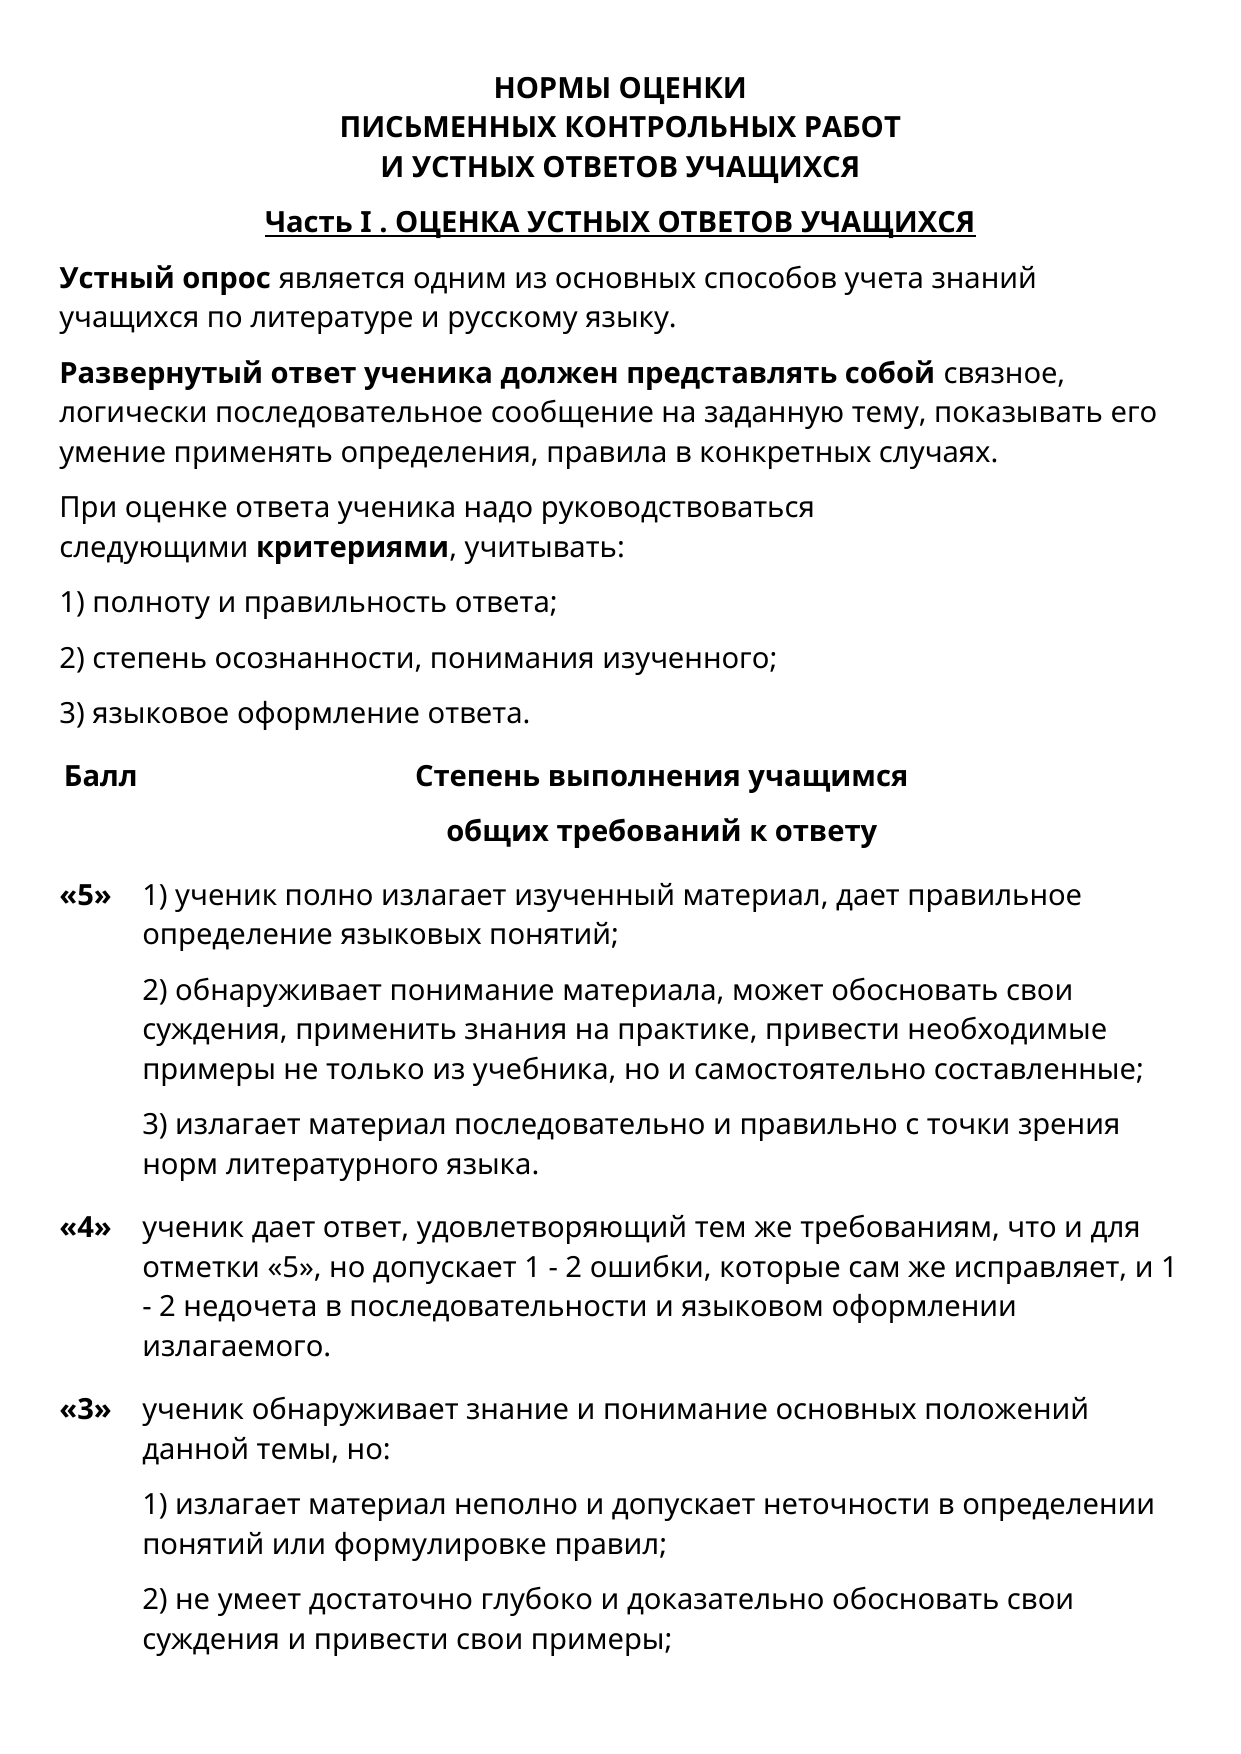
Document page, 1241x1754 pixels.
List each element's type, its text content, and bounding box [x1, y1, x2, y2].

table_header Степень выполнения учащимся общих требований к ответу [142, 748, 1181, 866]
text НОРМЫ ОЦЕНКИ ПИСЬМЕННЫХ КОНТРОЛЬНЫХ РАБОТ И УСТНЫХ ОТВЕТОВ УЧАЩИХСЯ [59, 67, 1181, 186]
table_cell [142, 1381, 1181, 1673]
table_header Балл [59, 748, 142, 866]
text 1) полноту и правильность ответа; [59, 582, 1181, 621]
text 2) степень осознанности, понимания изученного; [59, 637, 1181, 677]
table_cell ученик дает ответ, удовлетворяющий тем же требованиям, что и для отметки «5», но допускает 1 - 2 ошибки, которые сам же исправляет, и 1 - 2 недочета в последовательности и языковом оформлении излагаемого. [142, 1199, 1181, 1381]
table_cell «4» [59, 1199, 142, 1381]
table_cell 1) ученик полно излагает изученный материал, дает правильное определение языковых понятий; 2) обнаруживает понимание материала, может обосновать свои суждения, применить знания на практике, привести необходимые примеры не только из учебника, но и самостоятельно составленные; 3) излагает материал последовательно и правильно с точки зрения норм литературного языка. [142, 866, 1181, 1198]
text Устный опрос является одним из основных способов учета знаний учащихся по литературе и русскому языку. [59, 257, 1181, 336]
text Часть I . ОЦЕНКА УСТНЫХ ОТВЕТОВ УЧАЩИХСЯ [59, 202, 1181, 241]
text Развернутый ответ ученика должен представлять собой связное, логически последовательное сообщение на заданную тему, показывать его умение применять определения, правила в конкретных случаях. [59, 352, 1181, 471]
text 3) языковое оформление ответа. [59, 692, 1181, 732]
table_cell «5» [59, 866, 142, 1198]
text При оценке ответа ученика надо руководствоваться следующими критериями, учитывать: [59, 487, 1181, 566]
table_cell «3» [59, 1381, 142, 1673]
